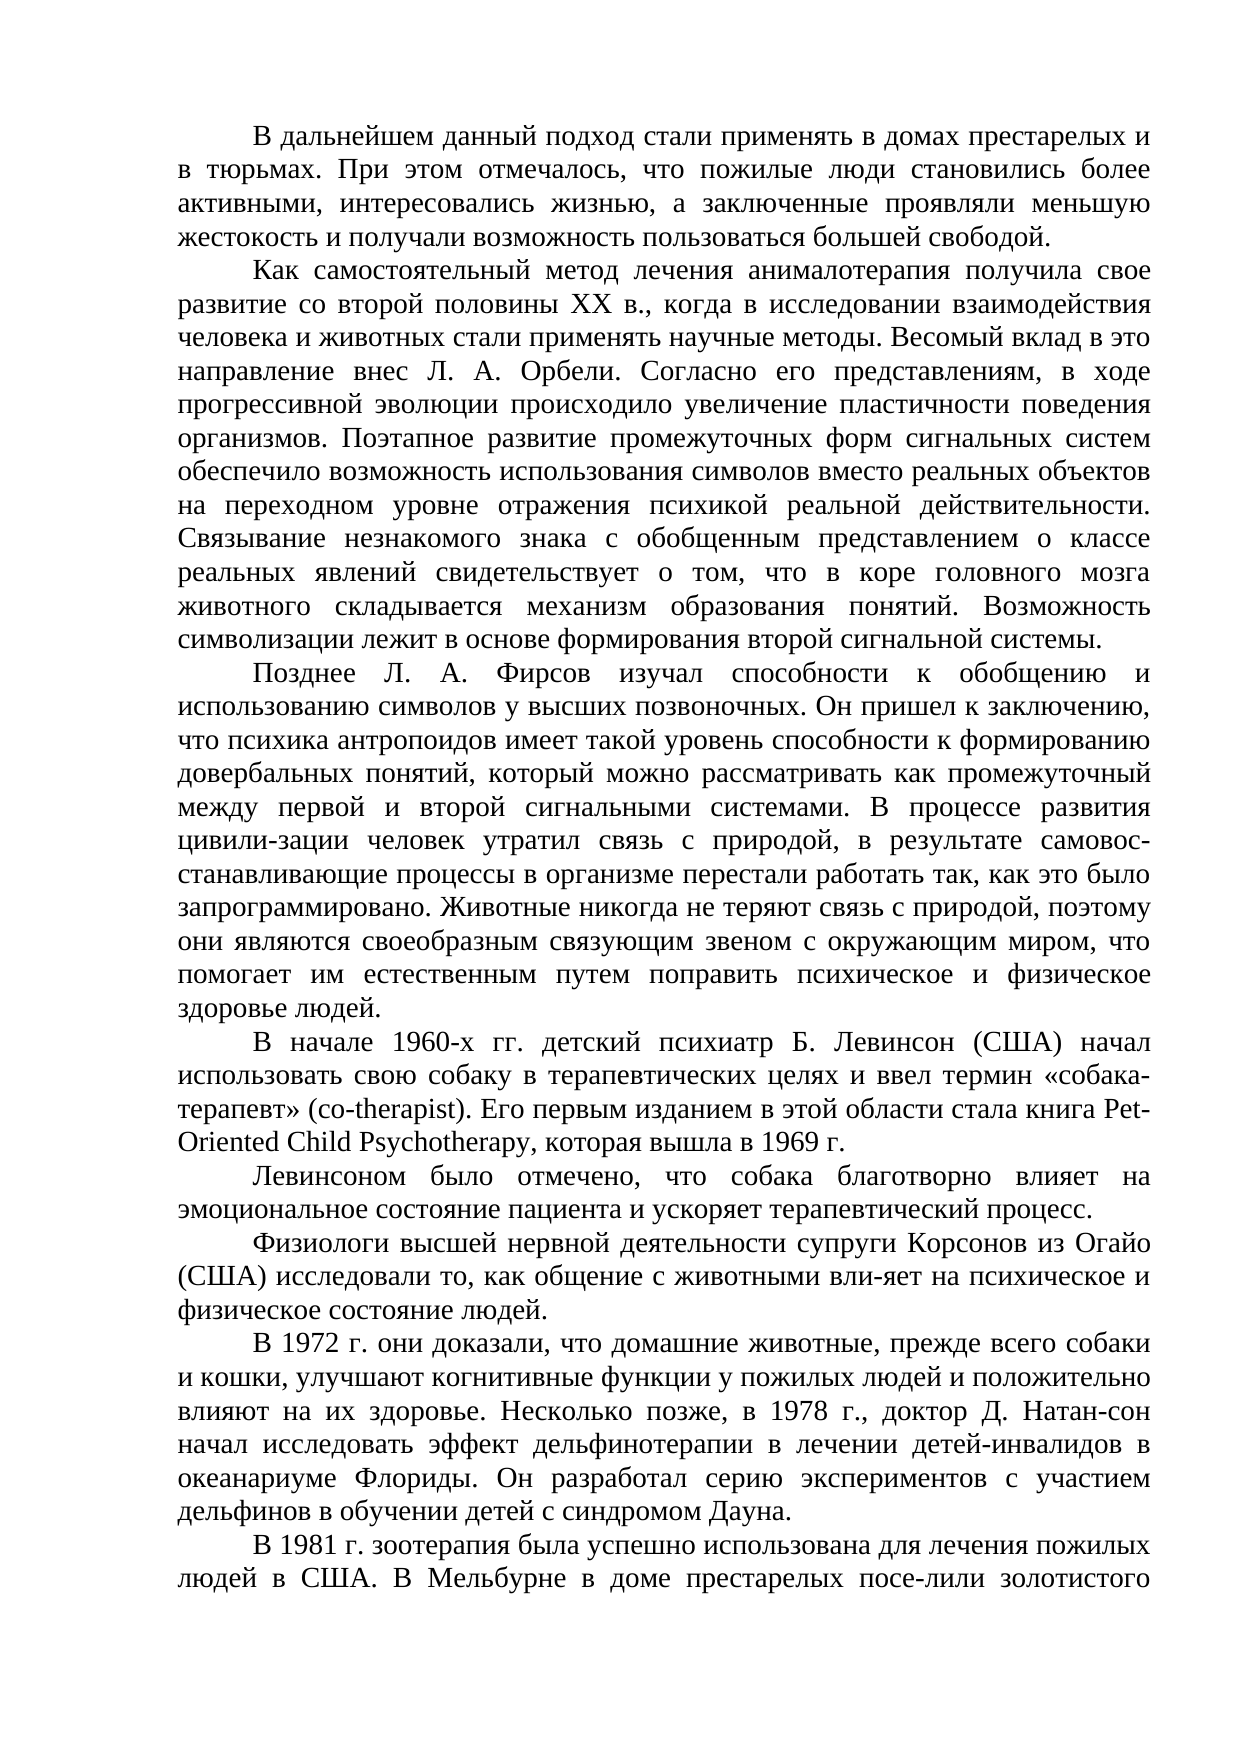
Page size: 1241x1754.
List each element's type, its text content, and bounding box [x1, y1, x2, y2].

text В дальнейшем данный подход стали применять в домах престарелых и в тюрьмах. При этом отмечалось, что пожилые люди становились более активными, интересовались жизнью, а заключенные проявляли меньшую жестокость и получали возможность пользоваться большей свободой. [177, 118, 1152, 252]
text В начале 1960-х гг. детский психиатр Б. Левинсон (США) начал использовать свою собаку в терапевтических целях и ввел термин «собака-терапевт» (co-therapist). Его первым изданием в этой области стала книга Pet-Oriented Child Psychotherapy, которая вышла в 1969 г. [177, 1024, 1152, 1158]
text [177, 1527, 1152, 1594]
text Физиологи высшей нервной деятельности супруги Корсонов из Огайо (США) исследовали то, как общение с животными вли-яет на психическое и физическое состояние людей. [177, 1225, 1152, 1326]
text Позднее Л. А. Фирсов изучал способности к обобщению и использованию символов у высших позвоночных. Он пришел к заключению, что психика антропоидов имеет такой уровень способности к формированию довербальных понятий, который можно рассматривать как промежуточный между первой и второй сигнальными системами. В процессе развития цивили-зации человек утратил связь с природой, в результате самовос-станавливающие процессы в организме перестали работать так, как это было запрограммировано. Животные никогда не теряют связь с природой, поэтому они являются своеобразным связующим звеном с окружающим миром, что помогает им естественным путем поправить психическое и физическое здоровье людей. [177, 655, 1152, 1024]
text В 1972 г. они доказали, что домашние животные, прежде всего собаки и кошки, улучшают когнитивные функции у пожилых людей и положительно влияют на их здоровье. Несколько позже, в 1978 г., доктор Д. Натан-сон начал исследовать эффект дельфинотерапии в лечении детей-инвалидов в океанариуме Флориды. Он разработал серию экспериментов с участием дельфинов в обучении детей с синдромом Дауна. [177, 1326, 1152, 1527]
text Левинсоном было отмечено, что собака благотворно влияет на эмоциональное состояние пациента и ускоряет терапевтический процесс. [177, 1158, 1152, 1225]
text Как самостоятельный метод лечения анималотерапия получила свое развитие со второй половины XX в., когда в исследовании взаимодействия человека и животных стали применять научные методы. Весомый вклад в это направление внес Л. А. Орбели. Согласно его представлениям, в ходе прогрессивной эволюции происходило увеличение пластичности поведения организмов. Поэтапное развитие промежуточных форм сигнальных систем обеспечило возможность использования символов вместо реальных объектов на переходном уровне отражения психикой реальной действительности. Связывание незнакомого знака с обобщенным представлением о классе реальных явлений свидетельствует о том, что в коре головного мозга животного складывается механизм образования понятий. Возможность символизации лежит в основе формирования второй сигнальной системы. [177, 252, 1152, 655]
